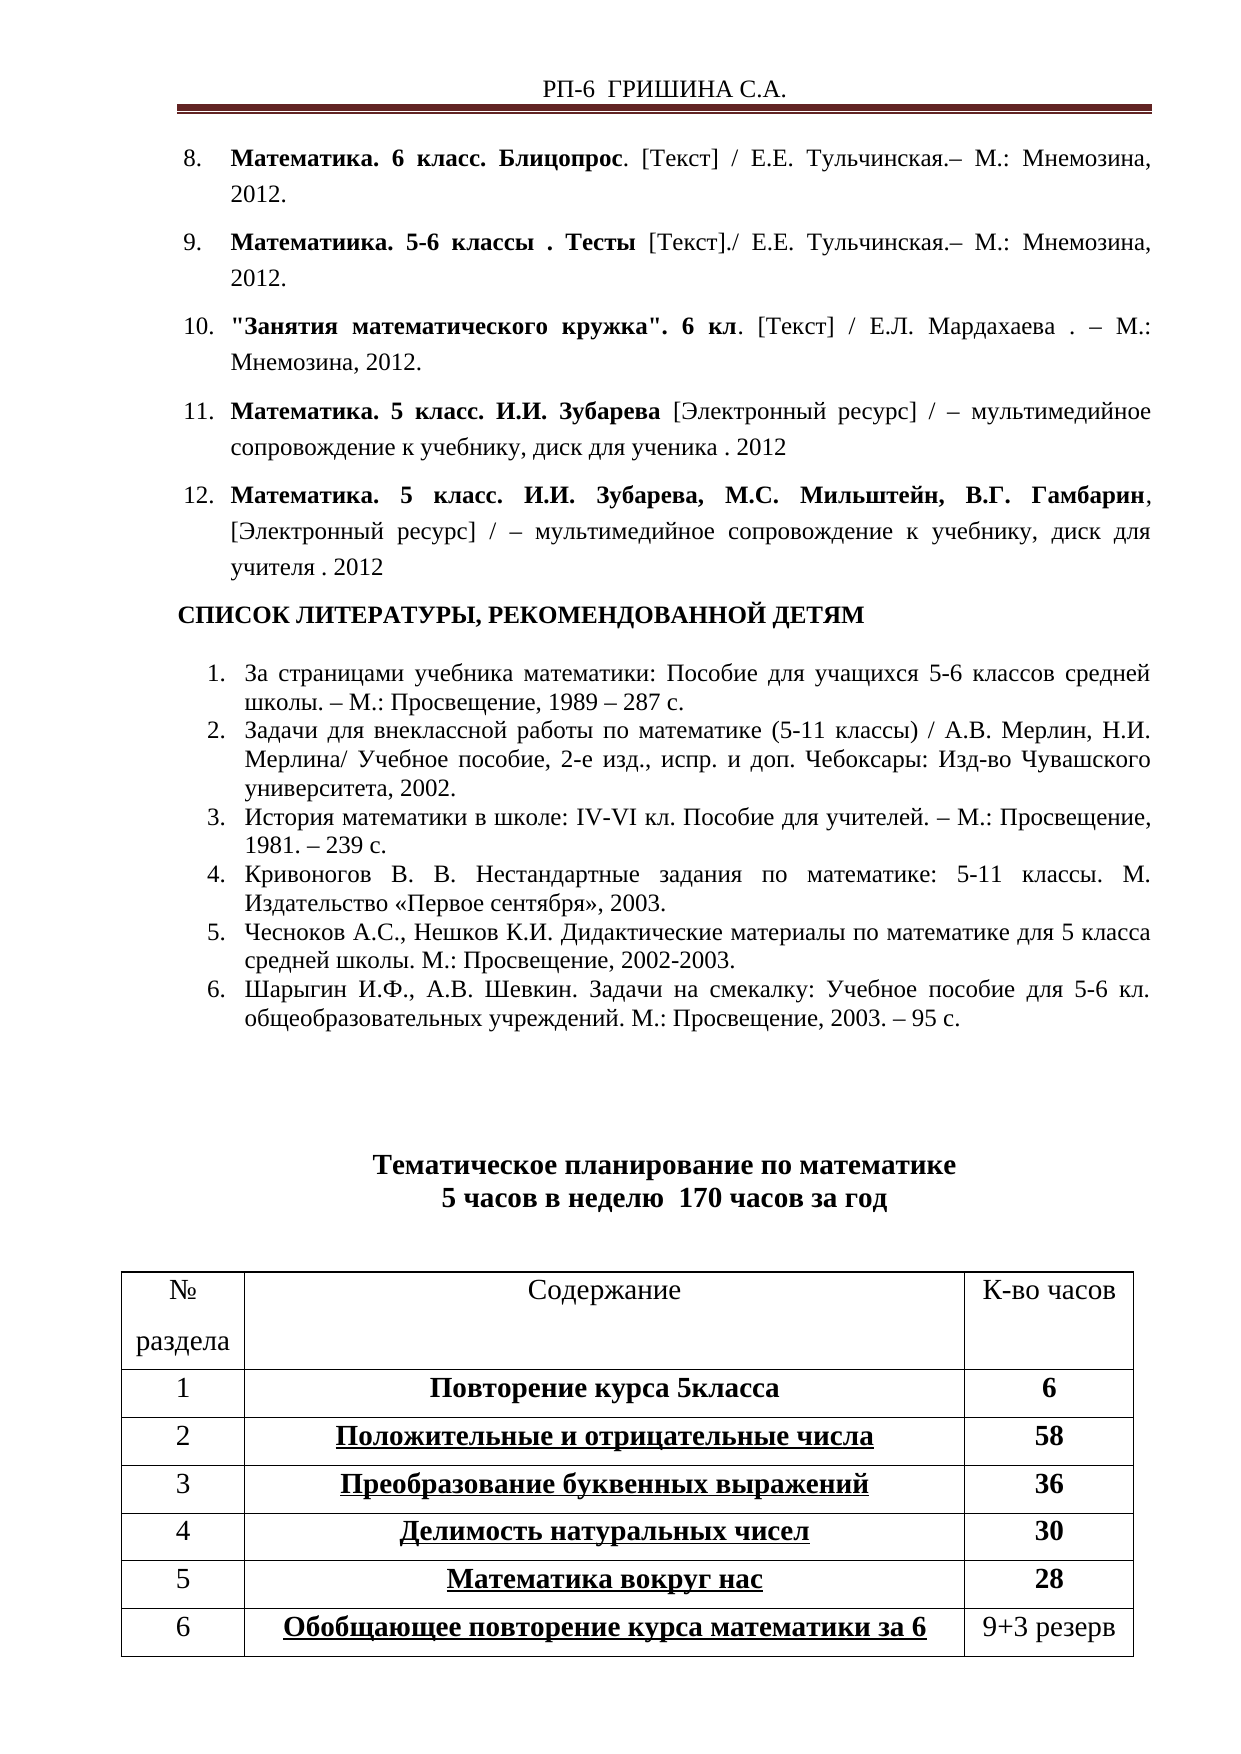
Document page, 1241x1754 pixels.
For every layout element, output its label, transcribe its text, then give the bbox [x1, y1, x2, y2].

list Математика. 6 класс. Блицопрос. [Текст] / Е.Е. Тульчинская.– М.: , 2012. [183, 143, 1152, 207]
list Задачи для внеклассной работы по математике (5-11 классы) / А.В. Мерлин, Н.И. Мерлина/ Учебное пособие, 2-е изд., испр. и доп. Чебоксары: Изд-во Чувашского университета, 2002. [207, 716, 1152, 802]
table_cell Преобразование буквенных выражений [245, 1466, 964, 1512]
table_cell Повторение курса 5класса [245, 1370, 964, 1417]
table_cell 58 [965, 1418, 1133, 1465]
table_cell Положительные и отрицательные числа [245, 1418, 964, 1465]
table_cell 30 [965, 1514, 1133, 1560]
table_cell 2 [122, 1418, 244, 1465]
list Чесноков А.С., Нешков К.И. Дидактические материалы по математике для 5 класса средней школы. М.: Просвещение, 2002-2003. [207, 917, 1152, 974]
list Кривоногов В. В. Нестандартные задания по математике: 5-11 классы. М. Издательство «Первое сентября», 2003. [207, 859, 1152, 917]
text 5 часов в неделю 170 часов за год [177, 1180, 1152, 1214]
table_cell 3 [122, 1466, 244, 1512]
table_cell 6 [122, 1609, 244, 1656]
list За страницами учебника математики: Пособие для учащихся 5-6 классов средней школы. – М.: Просвещение, 1989 – 287 с. [207, 658, 1152, 716]
list Математика. 5 класс. И.И. Зубарева [Электронный ресурс] / – мультимедийное сопровождение к учебнику, диск для ученика . 2012 [183, 396, 1152, 461]
list Математиика. 5-6 классы . Тесты [Текст]./ Е.Е. Тульчинская.– М.: , 2012. [183, 227, 1152, 292]
table_cell Математика вокруг нас [245, 1561, 964, 1608]
table_cell 4 [122, 1514, 244, 1560]
table_header № раздела [122, 1273, 244, 1369]
list Математика. 5 класс. И.И. Зубарева, М.С. Мильштейн, В.Г. Гамбарин, [Электронный ресурс] / – мультимедийное сопровождение к учебнику, диск для учителя . 2012 [183, 480, 1152, 581]
table_cell 1 [122, 1370, 244, 1417]
table_cell 28 [965, 1561, 1133, 1608]
table_cell 5 [122, 1561, 244, 1608]
table_cell 6 [965, 1370, 1133, 1417]
list Шарыгин И.Ф., А.В. Шевкин. Задачи на смекалку: Учебное пособие для 5-6 кл. общеобразовательных учреждений. М.: Просвещение, 2003. – 95 с. [207, 974, 1152, 1032]
table_cell 9+3 резерв [965, 1609, 1133, 1656]
list История математики в школе: IV-VI кл. Пособие для учителей. – М.: Просвещение, 1981. – 239 с. [207, 802, 1152, 859]
list "Занятия математического кружка". 6 кл. [Текст] / Е.Л. Мардахаева . – М.: , 2012. [183, 311, 1152, 376]
table_header Содержание [245, 1273, 964, 1369]
table_cell 36 [965, 1466, 1133, 1512]
table_cell Делимость натуральных чисел [245, 1514, 964, 1560]
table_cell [245, 1609, 964, 1656]
text СПИСОК ЛИТЕРАТУРЫ, РЕКОМЕНДОВАННОЙ ДЕТЯМ [177, 601, 1152, 629]
table_header К-во часов [965, 1273, 1133, 1369]
text Тематическое планирование по математике [177, 1147, 1152, 1180]
